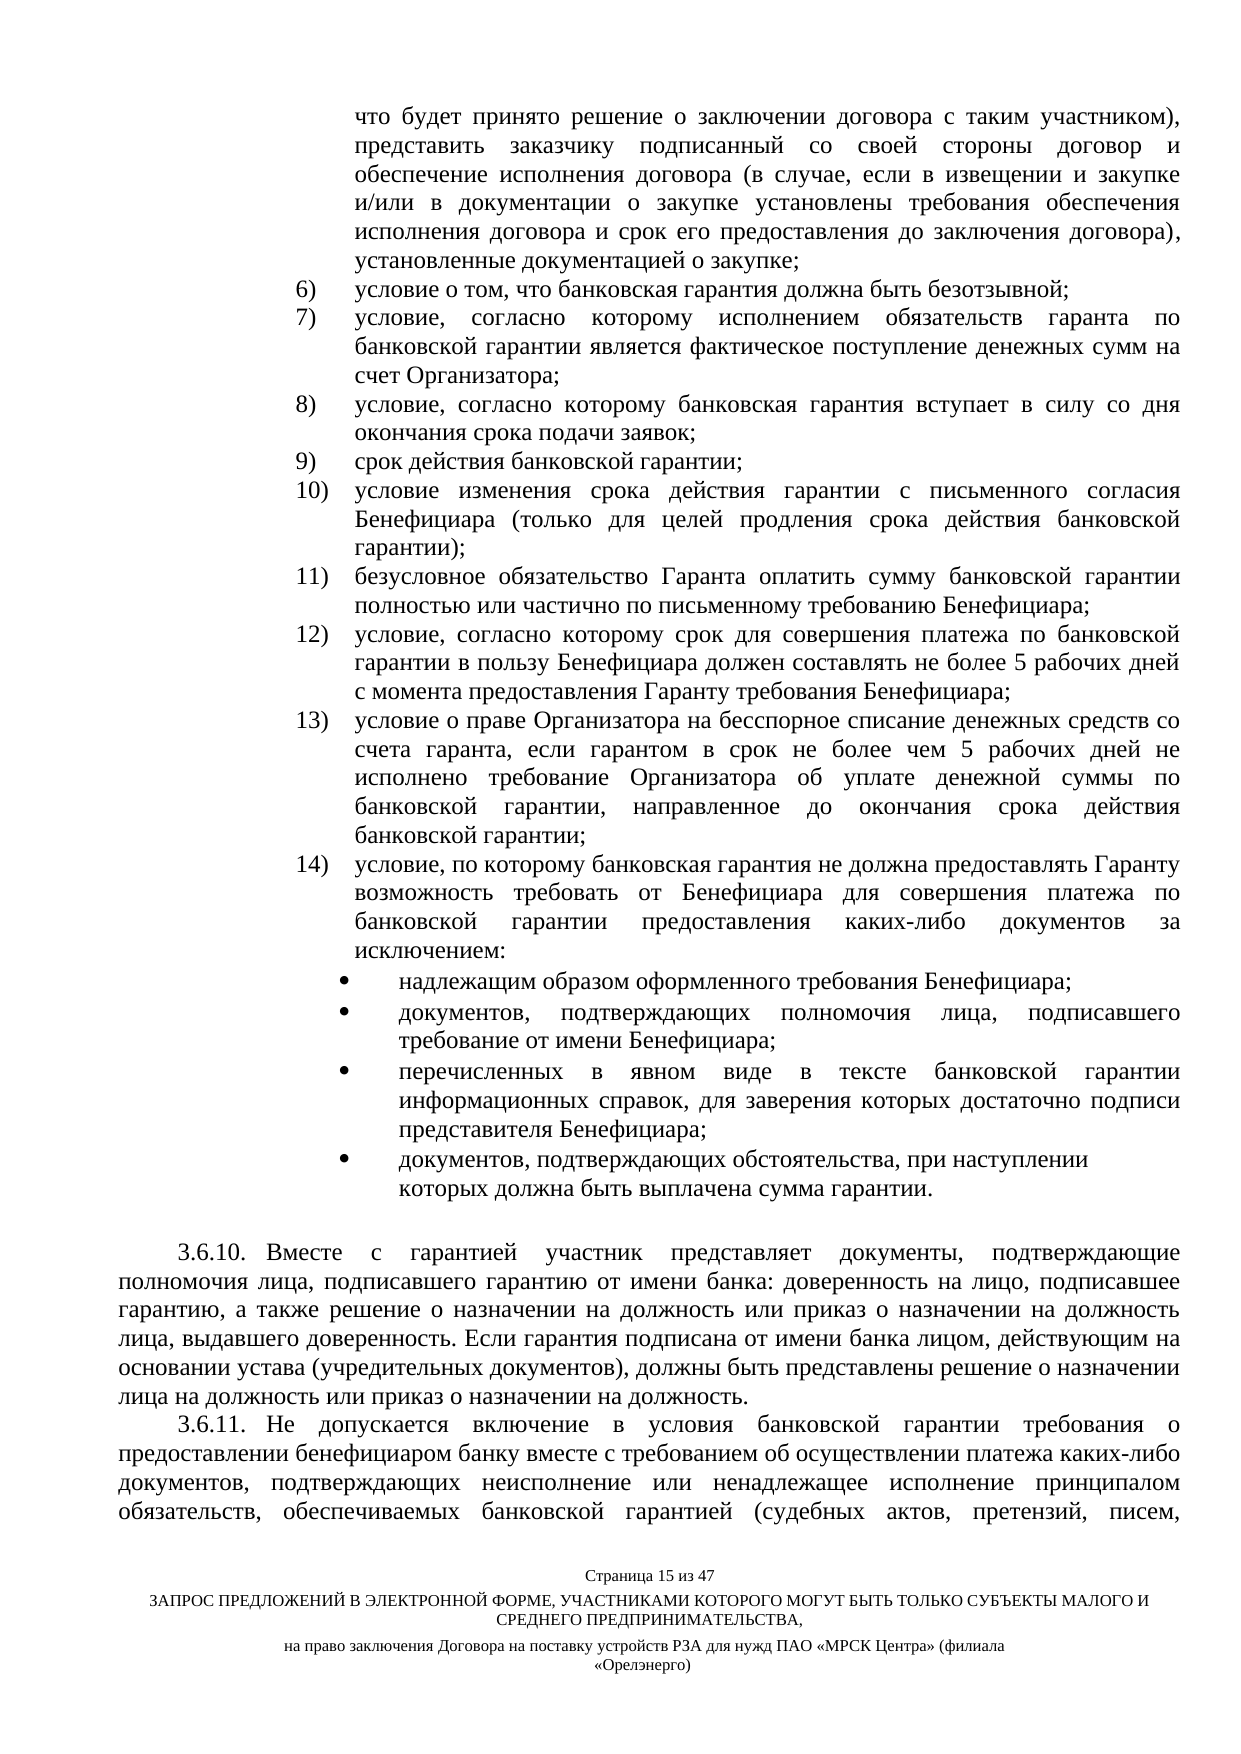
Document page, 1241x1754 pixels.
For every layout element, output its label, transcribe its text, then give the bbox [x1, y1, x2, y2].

list документов, подтверждающих полномочия лица, подписавшего требование от имени Бенефициара; [340, 997, 1181, 1054]
list условие, согласно которому банковская гарантия вступает в силу со дня окончания срока подачи заявок; [295, 389, 1181, 446]
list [295, 101, 1181, 274]
list условие о праве Организатора на бесспорное списание денежных средств со счета гаранта, если гарантом в срок не более чем 5 рабочих дней не исполнено требование Организатора об уплате денежной суммы по банковской гарантии, направленное до окончания срока действия банковской гарантии; [295, 705, 1181, 849]
list условие, по которому банковская гарантия не должна предоставлять Гаранту возможность требовать от Бенефициара для совершения платежа по банковской гарантии предоставления каких-либо документов за исключением: [295, 849, 1181, 964]
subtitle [118, 1409, 1181, 1524]
list срок действия банковской гарантии; [295, 446, 1181, 475]
list перечисленных в явном виде в тексте банковской гарантии информационных справок, для заверения которых достаточно подписи представителя Бенефициара; [340, 1056, 1181, 1142]
list условие о том, что банковская гарантия должна быть безотзывной; [295, 274, 1181, 302]
list условие, согласно которому срок для совершения платежа по банковской гарантии в пользу Бенефициара должен составлять не более 5 рабочих дней с момента предоставления Гаранту требования Бенефициара; [295, 619, 1181, 705]
list надлежащим образом оформленного требования Бенефициара; [340, 966, 1181, 994]
list документов, подтверждающих обстоятельства, при наступлении которых должна быть выплачена сумма гарантии. [340, 1144, 1181, 1202]
list условие, согласно которому исполнением обязательств гаранта по банковской гарантии является фактическое поступление денежных сумм на счет Организатора; [295, 302, 1181, 389]
list условие изменения срока действия гарантии с письменного согласия Бенефициара (только для целей продления срока действия банковской гарантии); [295, 475, 1181, 561]
subtitle Вместе с гарантией участник представляет документы, подтверждающие полномочия лица, подписавшего гарантию от имени банка: доверенность на лицо, подписавшее гарантию, а также решение о назначении на должность или приказ о назначении на должность лица, выдавшего доверенность. Если гарантия подписана от имени банка лицом, действующим на основании устава (учредительных документов), должны быть представлены решение о назначении лица на должность или приказ о назначении на должность. [118, 1237, 1181, 1409]
list безусловное обязательство Гаранта оплатить сумму банковской гарантии полностью или частично по письменному требованию Бенефициара; [295, 561, 1181, 619]
